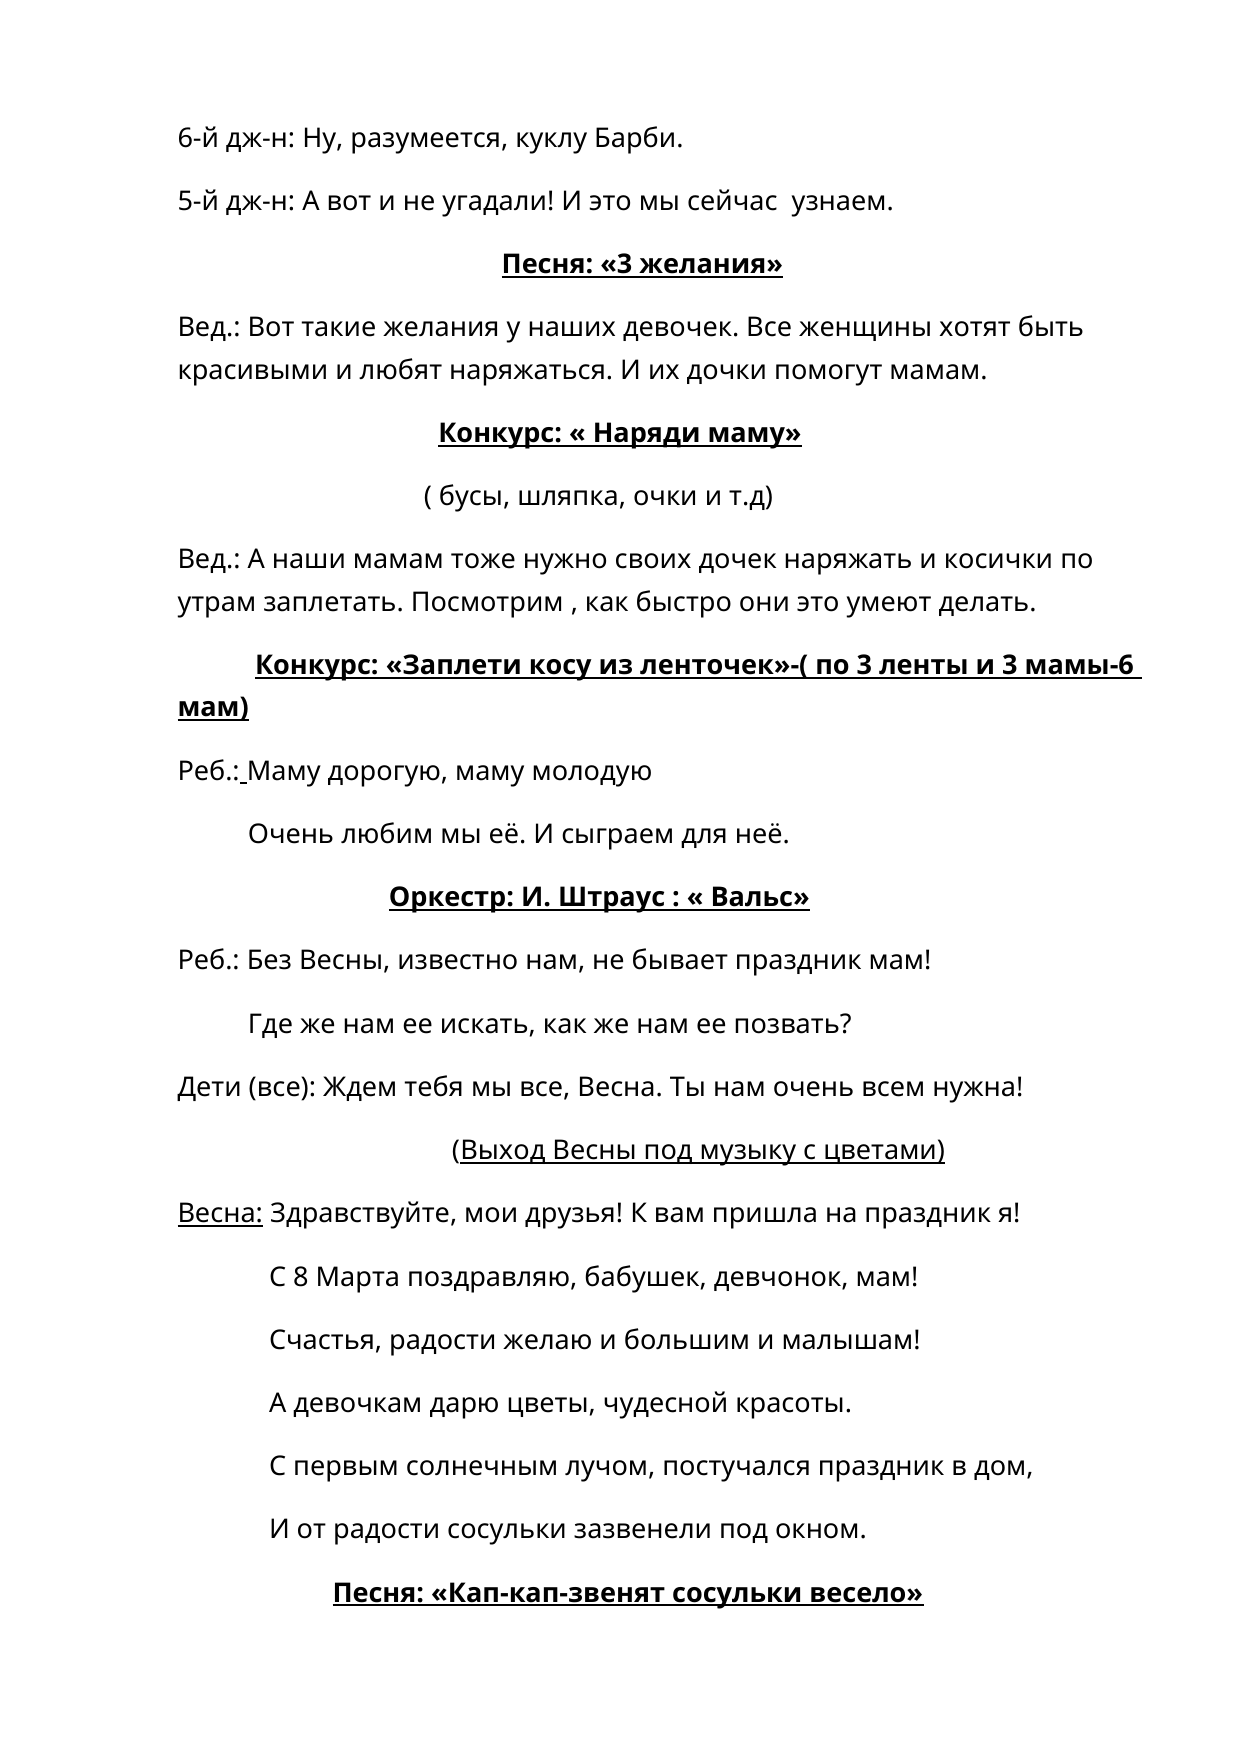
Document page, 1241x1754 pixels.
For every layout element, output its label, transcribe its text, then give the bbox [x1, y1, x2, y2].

text Вед.: Вот такие желания у наших девочек. Все женщины хотят быть красивыми и любят наряжаться. И их дочки помогут мамам. [177, 308, 1152, 387]
text А девочкам дарю цветы, чудесной красоты. [177, 1383, 1152, 1420]
text 6-й дж-н: Ну, разумеется, куклу Барби. [177, 118, 1152, 155]
text 5-й дж-н: А вот и не угадали! И это мы сейчас узнаем. [177, 181, 1152, 218]
text Где же нам ее искать, как же нам ее позвать? [177, 1004, 1152, 1041]
text Конкурс: « Наряди маму» [177, 413, 1152, 450]
text ( бусы, шляпка, очки и т.д) [177, 477, 1152, 513]
text Песня: «3 желания» [177, 244, 1152, 281]
text Очень любим мы её. И сыграем для неё. [177, 814, 1152, 851]
text Счастья, радости желаю и большим и малышам! [177, 1320, 1152, 1357]
text Реб.: Маму дорогую, маму молодую [177, 751, 1152, 788]
text (Выход Весны под музыку с цветами) [177, 1131, 1152, 1167]
text Вед.: А наши мамам тоже нужно своих дочек наряжать и косички по утрам заплетать. Посмотрим , как быстро они это умеют делать. [177, 540, 1152, 619]
text Дети (все): Ждем тебя мы все, Весна. Ты нам очень всем нужна! [177, 1067, 1152, 1104]
text Конкурс: «Заплети косу из ленточек»-( по 3 ленты и 3 мамы-6 мам) [177, 646, 1152, 725]
text С 8 Марта поздравляю, бабушек, девчонок, мам! [177, 1257, 1152, 1294]
text Оркестр: И. Штраус : « Вальс» [177, 878, 1152, 914]
text Реб.: Без Весны, известно нам, не бывает праздник мам! [177, 941, 1152, 978]
text И от радости сосульки зазвенели под окном. [177, 1510, 1152, 1547]
text Песня: «Кап-кап-звенят сосульки весело» [177, 1573, 1152, 1610]
text С первым солнечным лучом, постучался праздник в дом, [177, 1447, 1152, 1483]
text Весна: Здравствуйте, мои друзья! К вам пришла на праздник я! [177, 1194, 1152, 1231]
